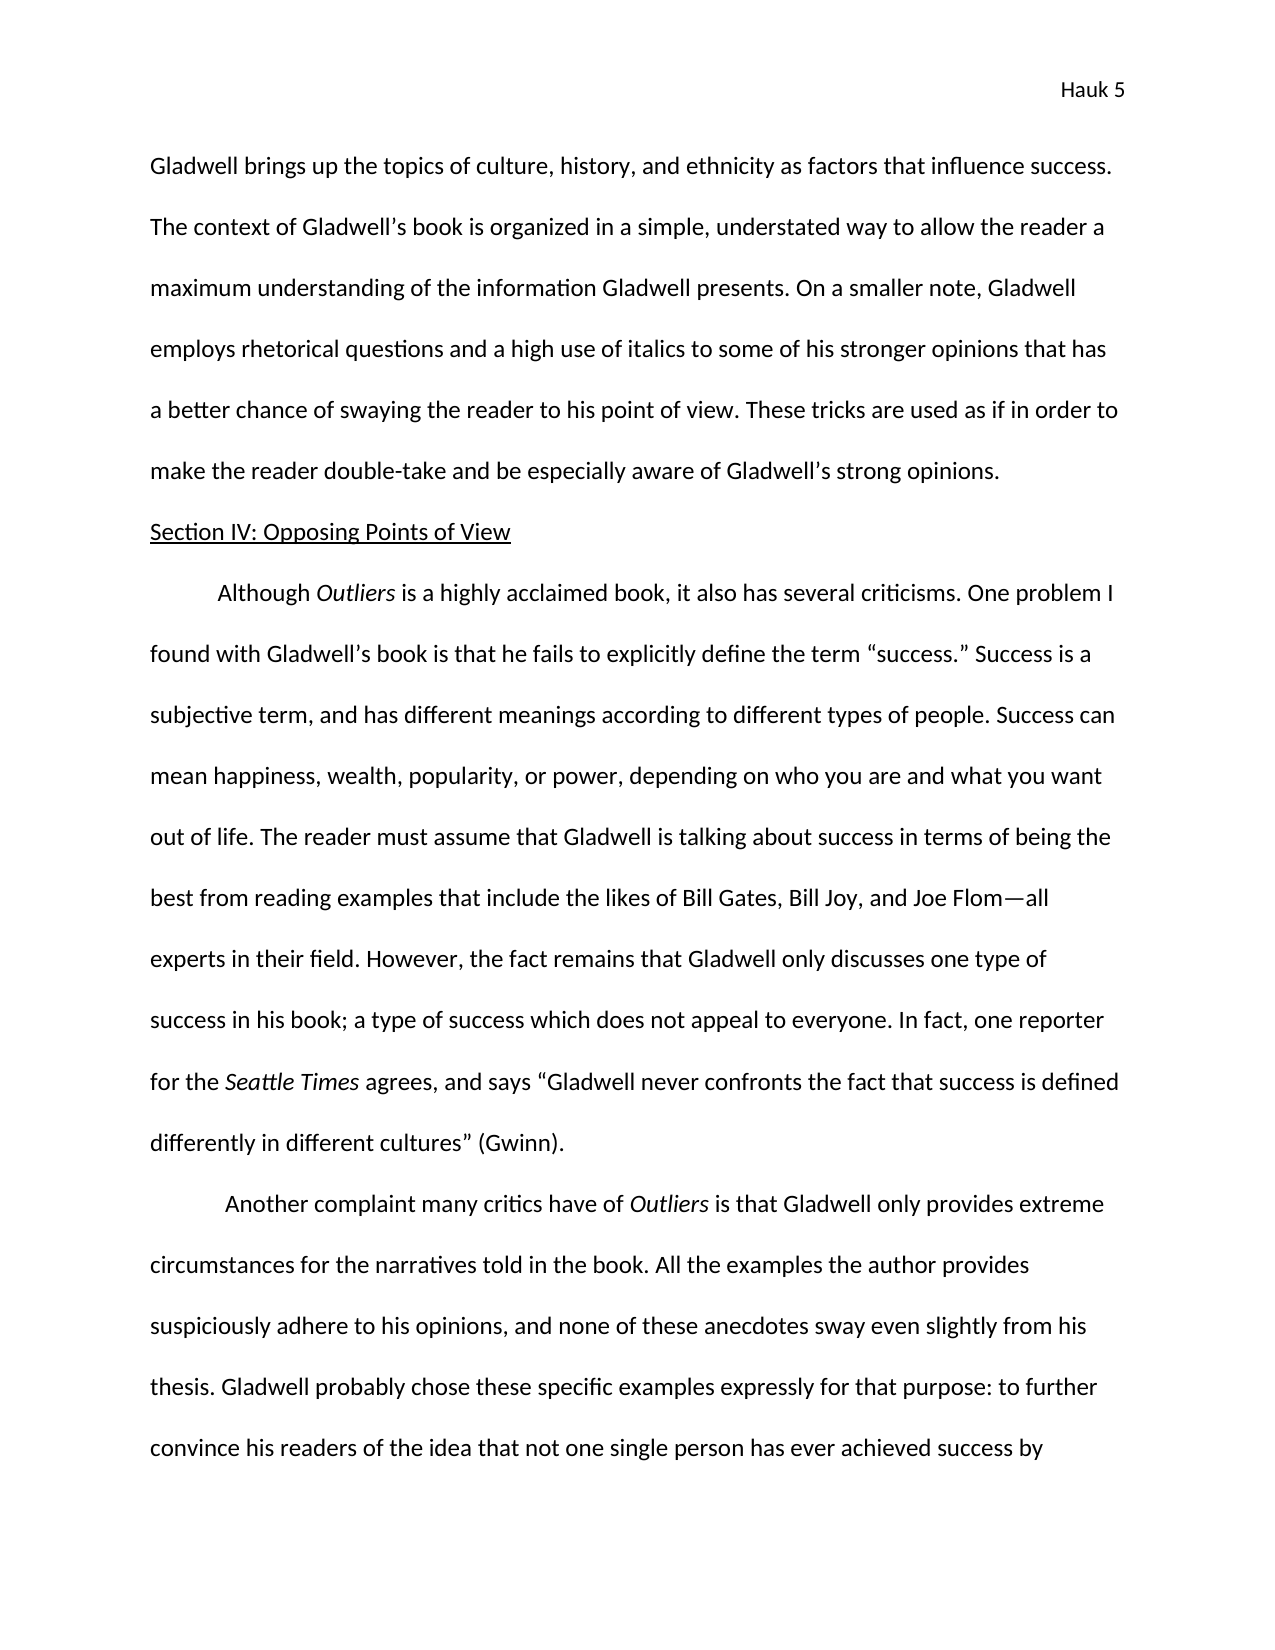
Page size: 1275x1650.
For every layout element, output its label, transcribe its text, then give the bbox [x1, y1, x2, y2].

text Although Outliers is a highly acclaimed book, it also has several criticisms. One problem I found with Gladwell’s book is that he fails to explicitly define the term “success.” Success is a subjective term, and has different meanings according to different types of people. Success can mean happiness, wealth, popularity, or power, depending on who you are and what you want out of life. The reader must assume that Gladwell is talking about success in terms of being the best from reading examples that include the likes of Bill Gates, Bill Joy, and Joe Flom—all experts in their field. However, the fact remains that Gladwell only discusses one type of success in his book; a type of success which does not appeal to everyone. In fact, one reporter for the Seattle Times agrees, and says “Gladwell never confronts the fact that success is defined differently in different cultures” (Gwinn). [150, 577, 1125, 1157]
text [150, 150, 1125, 486]
text Section IV: Opposing Points of View [150, 516, 1125, 547]
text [150, 1188, 1125, 1462]
